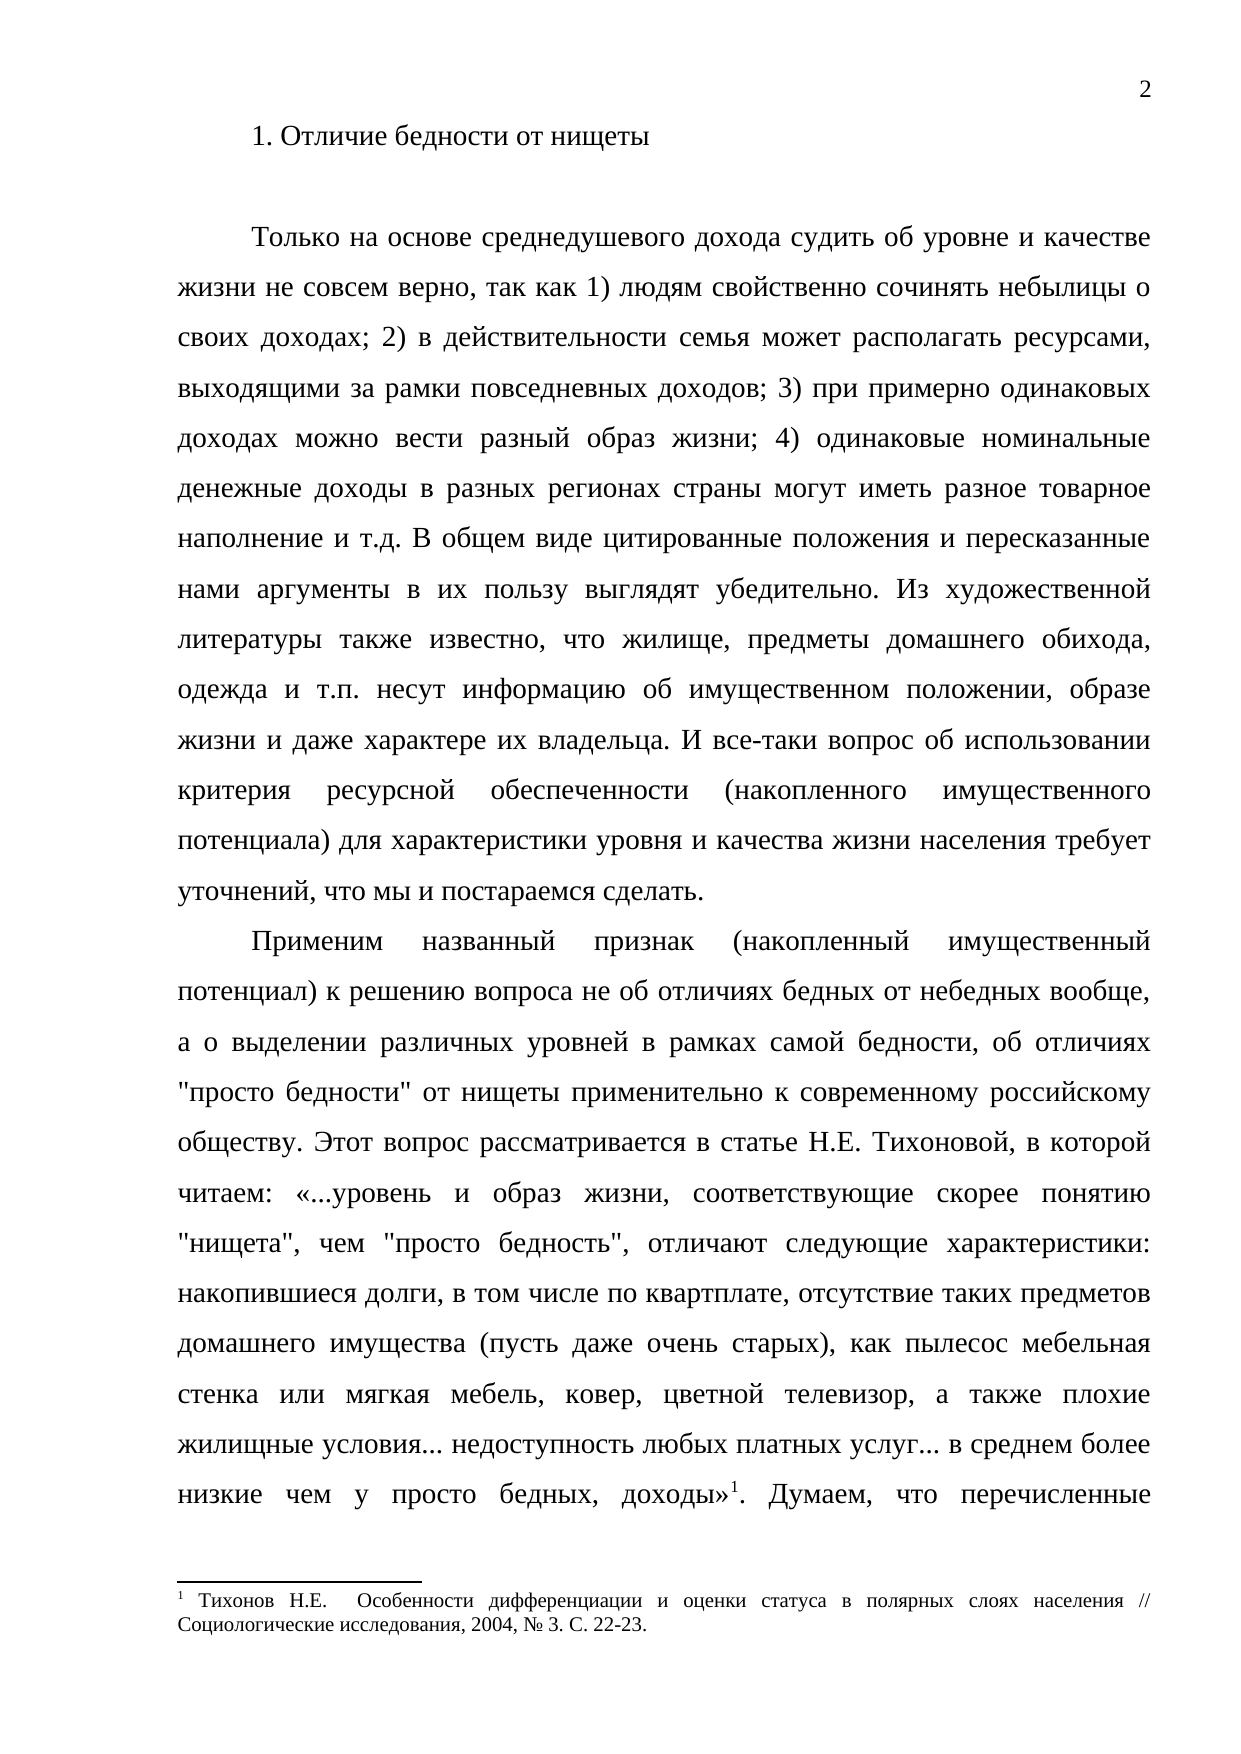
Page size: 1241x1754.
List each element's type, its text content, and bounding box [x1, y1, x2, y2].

text 1. Отличие бедности от нищеты [177, 118, 1152, 152]
text Только на основе среднедушевого дохода судить об уровне и качестве жизни не совсем верно, так как 1) людям свойственно сочинять небылицы о своих доходах; 2) в действительности семья может располагать ресурсами, выходящими за рамки повседневных доходов; 3) при примерно одинаковых доходах можно вести разный образ жизни; 4) одинаковые номинальные денежные доходы в разных регионах страны могут иметь разное товарное наполнение и т.д. В общем виде цитированные положения и пересказанные нами аргументы в их пользу выглядят убедительно. Из художественной литературы также известно, что жилище, предметы домашнего обихода, одежда и т.п. несут информацию об имущественном положении, образе жизни и даже характере их владельца. И все-таки вопрос об использовании критерия ресурсной обеспеченности (накопленного имущественного потенциала) для характеристики уровня и качества жизни населения требует уточнений, что мы и постараемся сделать. [177, 219, 1152, 906]
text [177, 923, 1152, 1510]
